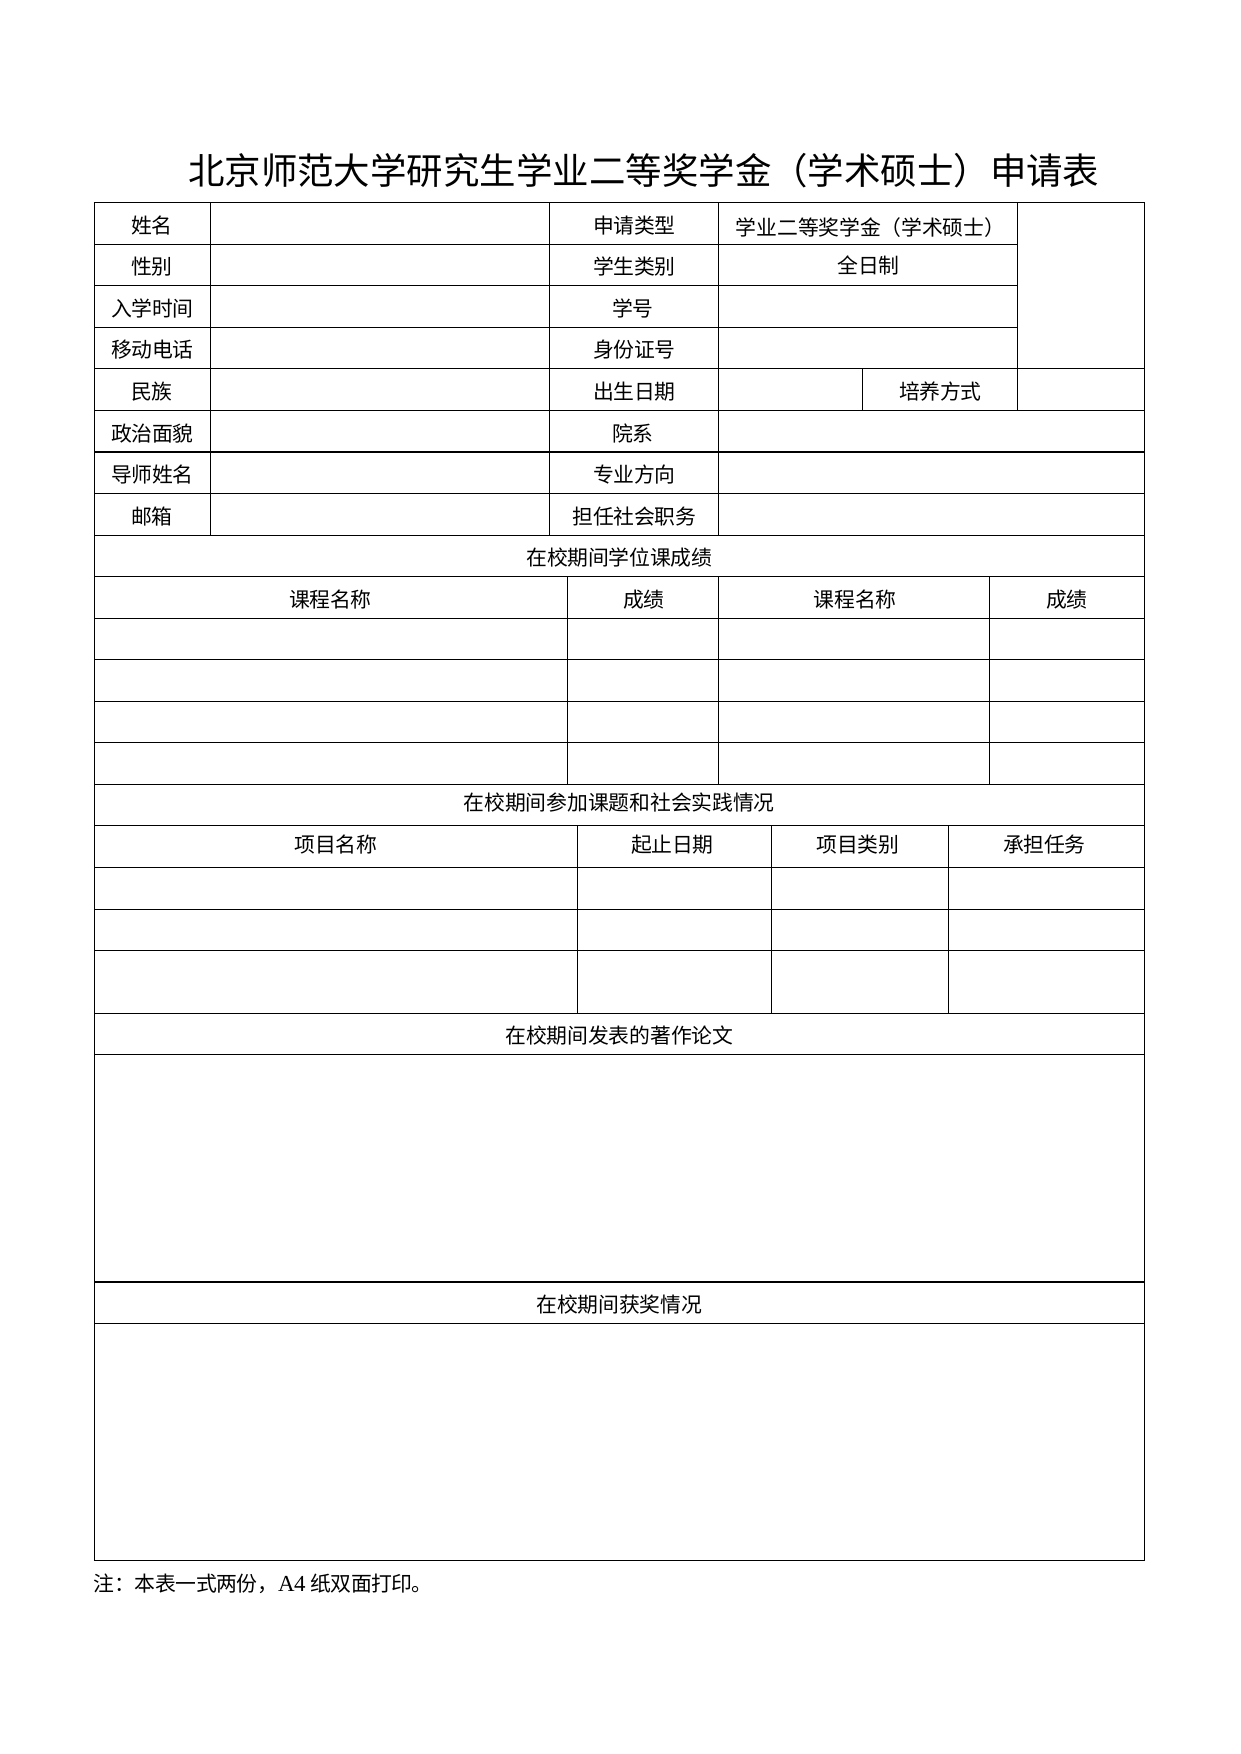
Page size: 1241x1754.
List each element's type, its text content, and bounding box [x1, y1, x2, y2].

table_cell [568, 619, 718, 659]
table_header [211, 203, 549, 243]
title 北京师范大学研究生学业二等奖学金（学术硕士）申请表 [188, 137, 1157, 197]
table_cell [719, 660, 989, 701]
table_cell 院系 [550, 411, 718, 451]
table_cell [95, 951, 577, 1012]
table_cell [990, 743, 1144, 784]
table_cell [211, 369, 549, 410]
table_cell [95, 1055, 1144, 1281]
table_cell [990, 660, 1144, 701]
table_cell [211, 245, 549, 285]
table_cell [719, 494, 1144, 534]
table_cell 在校期间发表的著作论文 [95, 1014, 1144, 1054]
table_cell [95, 743, 567, 784]
table_cell [719, 286, 1017, 327]
table_cell 学生类别 [550, 245, 718, 285]
table_cell [949, 868, 1144, 908]
table_cell 导师姓名 [95, 453, 210, 493]
table_cell [719, 619, 989, 659]
table_cell [95, 702, 567, 742]
table_cell [211, 328, 549, 368]
table_cell [719, 453, 1144, 493]
table_cell 成绩 [990, 577, 1144, 618]
table_cell 培养方式 [863, 369, 1017, 410]
table_cell [95, 619, 567, 659]
table_cell [990, 619, 1144, 659]
table_cell [95, 1324, 1144, 1560]
table_cell [719, 369, 862, 410]
table_cell [568, 660, 718, 701]
table_cell [211, 494, 549, 534]
table_cell [949, 910, 1144, 950]
table_cell 项目类别 [772, 826, 948, 867]
table_cell 项目名称 [95, 826, 577, 867]
table_cell [772, 868, 948, 908]
table_cell 政治面貌 [95, 411, 210, 451]
table_cell [578, 868, 771, 908]
table_cell [568, 743, 718, 784]
table_header 学业二等奖学金（学术硕士） [719, 203, 1017, 243]
table_cell 身份证号 [550, 328, 718, 368]
text 注：本表一式两份，A4纸双面打印。 [94, 1568, 1157, 1598]
table_cell [95, 910, 577, 950]
table_cell [211, 286, 549, 327]
table_cell [211, 453, 549, 493]
table_cell 移动电话 [95, 328, 210, 368]
table_cell [719, 702, 989, 742]
table_cell [211, 411, 549, 451]
table_cell [95, 660, 567, 701]
table_cell 担任社会职务 [550, 494, 718, 534]
table_cell 出生日期 [550, 369, 718, 410]
table_cell 在校期间获奖情况 [95, 1283, 1144, 1323]
table_cell [719, 411, 1144, 451]
table_header [1018, 203, 1144, 368]
table_cell [578, 910, 771, 950]
table_cell 在校期间学位课成绩 [95, 536, 1144, 576]
table_cell [772, 910, 948, 950]
table_cell 邮箱 [95, 494, 210, 534]
table_cell 承担任务 [949, 826, 1144, 867]
table_cell 入学时间 [95, 286, 210, 327]
table_cell [719, 743, 989, 784]
table_header 姓名 [95, 203, 210, 243]
table_cell [95, 868, 577, 908]
table_cell 全日制 [719, 245, 1017, 285]
table_cell 性别 [95, 245, 210, 285]
table_cell 民族 [95, 369, 210, 410]
table_cell [772, 951, 948, 1012]
table_cell [719, 328, 1017, 368]
table_header 申请类型 [550, 203, 718, 243]
table_cell [1018, 369, 1144, 410]
table_cell 起止日期 [578, 826, 771, 867]
table_cell 成绩 [568, 577, 718, 618]
table_cell 在校期间参加课题和社会实践情况 [95, 785, 1144, 825]
table_cell 课程名称 [95, 577, 567, 618]
table_cell [578, 951, 771, 1012]
table_cell 课程名称 [719, 577, 989, 618]
table_cell 专业方向 [550, 453, 718, 493]
table_cell [568, 702, 718, 742]
table_cell [990, 702, 1144, 742]
table_cell 学号 [550, 286, 718, 327]
table_cell [949, 951, 1144, 1012]
